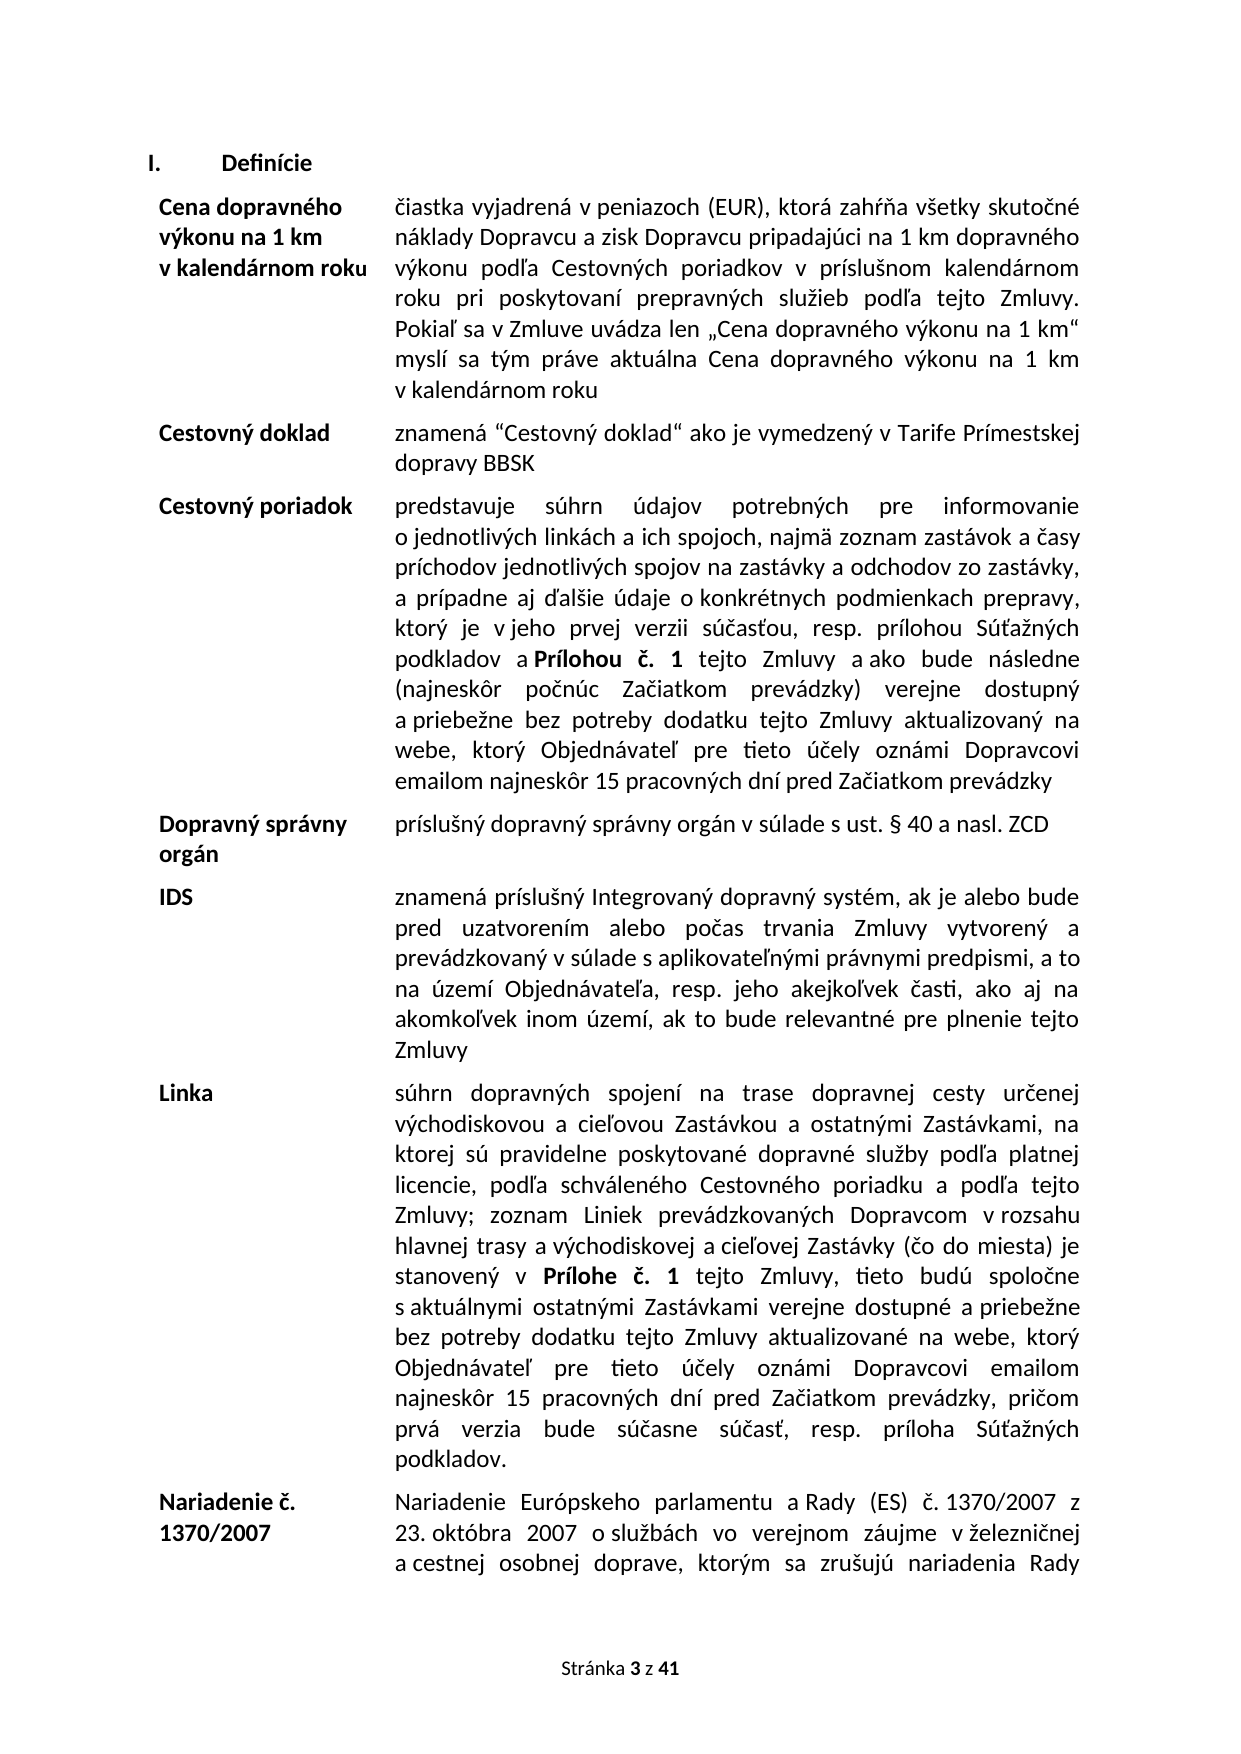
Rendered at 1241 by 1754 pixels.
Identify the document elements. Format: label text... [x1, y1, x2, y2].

table_cell Linka [148, 1077, 383, 1486]
table_cell Cestovný doklad [148, 417, 383, 490]
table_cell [148, 1486, 383, 1578]
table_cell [383, 1486, 1091, 1578]
table_cell IDS [148, 882, 383, 1077]
table_cell príslušný dopravný správny orgán v súlade s ust. § 40 a nasl. ZCD [383, 808, 1091, 882]
table_cell znamená “Cestovný doklad“ ako je vymedzený v Tarife Prímestskej dopravy BBSK [383, 417, 1091, 490]
table_cell Cestovný poriadok [148, 490, 383, 808]
table_cell súhrn dopravných spojení na trase dopravnej cesty určenej východiskovou a cieľovou Zastávkou a ostatnými Zastávkami, na ktorej sú pravidelne poskytované dopravné služby podľa platnej licencie, podľa schváleného Cestovného poriadku a podľa tejto Zmluvy; zoznam Liniek prevádzkovaných Dopravcom v rozsahu hlavnej trasy a východiskovej a cieľovej Zastávky (čo do miesta) je stanovený v Prílohe č. 1 tejto Zmluvy, tieto budú spoločne s aktuálnymi ostatnými Zastávkami verejne dostupné a priebežne bez potreby dodatku tejto Zmluvy aktualizované na webe, ktorý Objednávateľ pre tieto účely oznámi Dopravcovi emailom najneskôr 15 pracovných dní pred Začiatkom prevádzky, pričom prvá verzia bude súčasne súčasť, resp. príloha Súťažných podkladov. [383, 1077, 1091, 1486]
table_header čiastka vyjadrená v peniazoch (EUR), ktorá zahŕňa všetky skutočné náklady Dopravcu a zisk Dopravcu pripadajúci na 1 km dopravného výkonu podľa Cestovných poriadkov v príslušnom kalendárnom roku pri poskytovaní prepravných služieb podľa tejto Zmluvy. Pokiaľ sa v Zmluve uvádza len „Cena dopravného výkonu na 1 km“ myslí sa tým práve aktuálna Cena dopravného výkonu na 1 km v kalendárnom roku [383, 191, 1091, 417]
table_header Cena dopravného výkonu na 1 km v kalendárnom roku [148, 191, 383, 417]
subtitle Definície [148, 148, 1093, 178]
table_cell znamená príslušný Integrovaný dopravný systém, ak je alebo bude pred uzatvorením alebo počas trvania Zmluvy vytvorený a prevádzkovaný v súlade s aplikovateľnými právnymi predpismi, a to na území Objednávateľa, resp. jeho akejkoľvek časti, ako aj na akomkoľvek inom území, ak to bude relevantné pre plnenie tejto Zmluvy [383, 882, 1091, 1077]
table_cell Dopravný správny orgán [148, 808, 383, 882]
table_cell predstavuje súhrn údajov potrebných pre informovanie o jednotlivých linkách a ich spojoch, najmä zoznam zastávok a časy príchodov jednotlivých spojov na zastávky a odchodov zo zastávky, a prípadne aj ďalšie údaje o konkrétnych podmienkach prepravy, ktorý je v jeho prvej verzii súčasťou, resp. prílohou Súťažných podkladov a Prílohou č. 1 tejto Zmluvy a ako bude následne (najneskôr počnúc Začiatkom prevádzky) verejne dostupný a priebežne bez potreby dodatku tejto Zmluvy aktualizovaný na webe, ktorý Objednávateľ pre tieto účely oznámi Dopravcovi emailom najneskôr 15 pracovných dní pred Začiatkom prevádzky [383, 490, 1091, 808]
